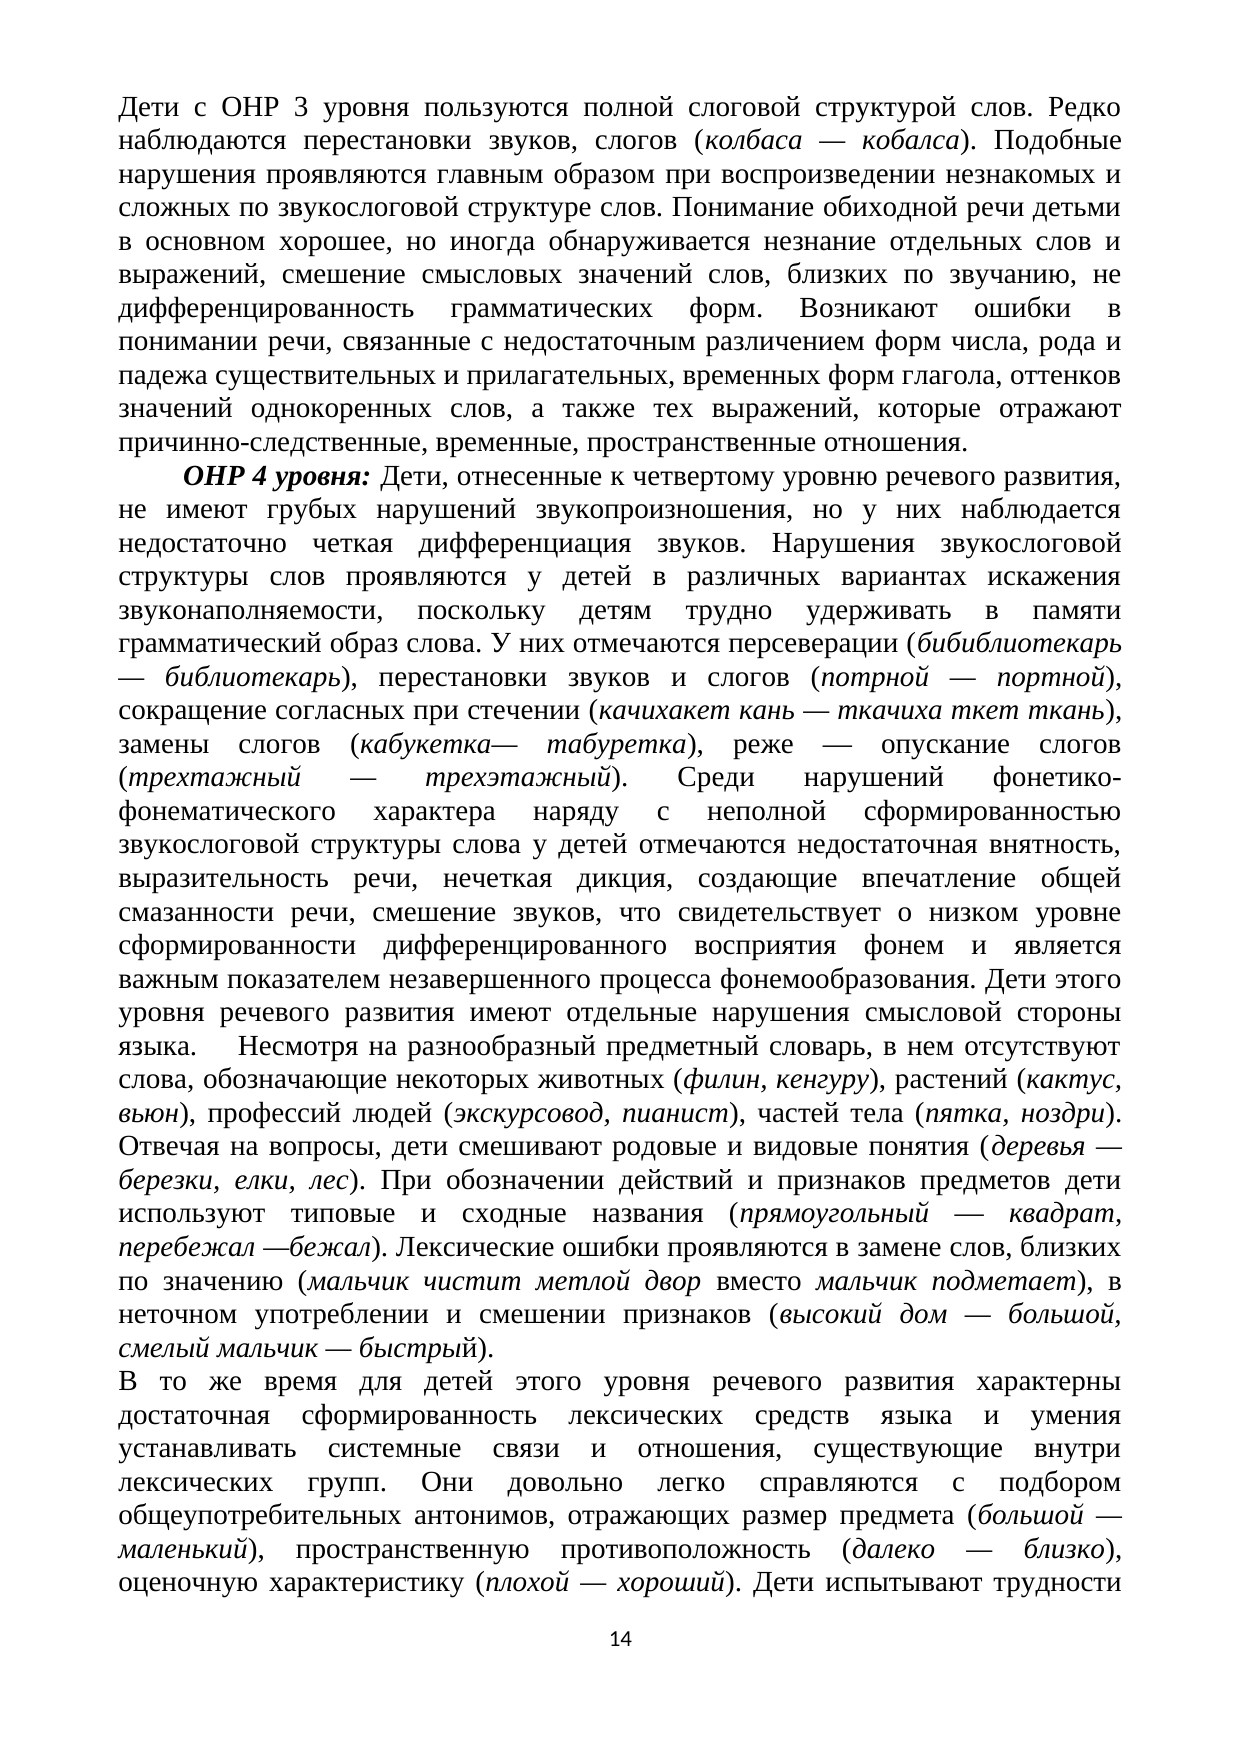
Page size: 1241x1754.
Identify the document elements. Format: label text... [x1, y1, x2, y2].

text ОНР 4 уровня: Дети, отнесенные к четвертому уровню речевого развития, не имеют грубых нарушений звукопроизношения, но у них наблюдается недостаточно четкая дифференциация звуков. Нарушения звукослоговой структуры слов проявляются у детей в различных вариантах искажения звуконаполняемости, поскольку детям трудно удерживать в памяти грамматический образ слова. У них отмечаются персеверации (бибиблиотекарь — библиотекарь), перестановки звуков и слогов (потрной — портной), сокращение согласных при стечении (качихакет кань — ткачиха ткет ткань), замены слогов (кабукетка— табуретка), реже — опускание слогов (трехтажный — трехэтажный). Среди нарушений фонетико-фонематического характера наряду с неполной сформированностью звукослоговой структуры слова у детей отмечаются недостаточная внятность, выразительность речи, нечеткая дикция, создающие впечатление общей смазанности речи, смешение звуков, что свидетельствует о низком уровне сформированности дифференцированного восприятия фонем и является важным показателем незавершенного процесса фонемообразования. Дети этого уровня речевого развития имеют отдельные нарушения смысловой стороны языка. Несмотря на разнообразный предметный словарь, в нем отсутствуют слова, обозначающие некоторых животных (филин, кенгуру), растений (кактус, вьюн), профессий людей (экскурсовод, пианист), частей тела (пятка, ноздри). Отвечая на вопросы, дети смешивают родовые и видовые понятия (деревья — березки, елки, лес). При обозначении действий и признаков предметов дети используют типовые и сходные названия (прямоугольный — квадрат, перебежал —бежал). Лексические ошибки проявляются в замене слов, близких по значению (мальчик чистит метлой двор вместо мальчик подметает), в неточном употреблении и смешении признаков (высокий дом — большой, смелый мальчик — быстрый). [118, 458, 1122, 1363]
text Дети с ОНР 3 уровня пользуются полной слоговой структурой слов. Редко наблюдаются перестановки звуков, слогов (колбаса — кобалса). Подобные нарушения проявляются главным образом при воспроизведении незнакомых и сложных по звукослоговой структуре слов. Понимание обиходной речи детьми в основном хорошее, но иногда обнаруживается незнание отдельных слов и выражений, смешение смысловых значений слов, близких по звучанию, не дифференцированность грамматических форм. Возникают ошибки в понимании речи, связанные с недостаточным различением форм числа, рода и падежа существительных и прилагательных, временных форм глагола, оттенков значений однокоренных слов, а также тех выражений, которые отражают причинно-следственные, временные, пространственные отношения. [118, 89, 1122, 458]
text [118, 1363, 1122, 1598]
